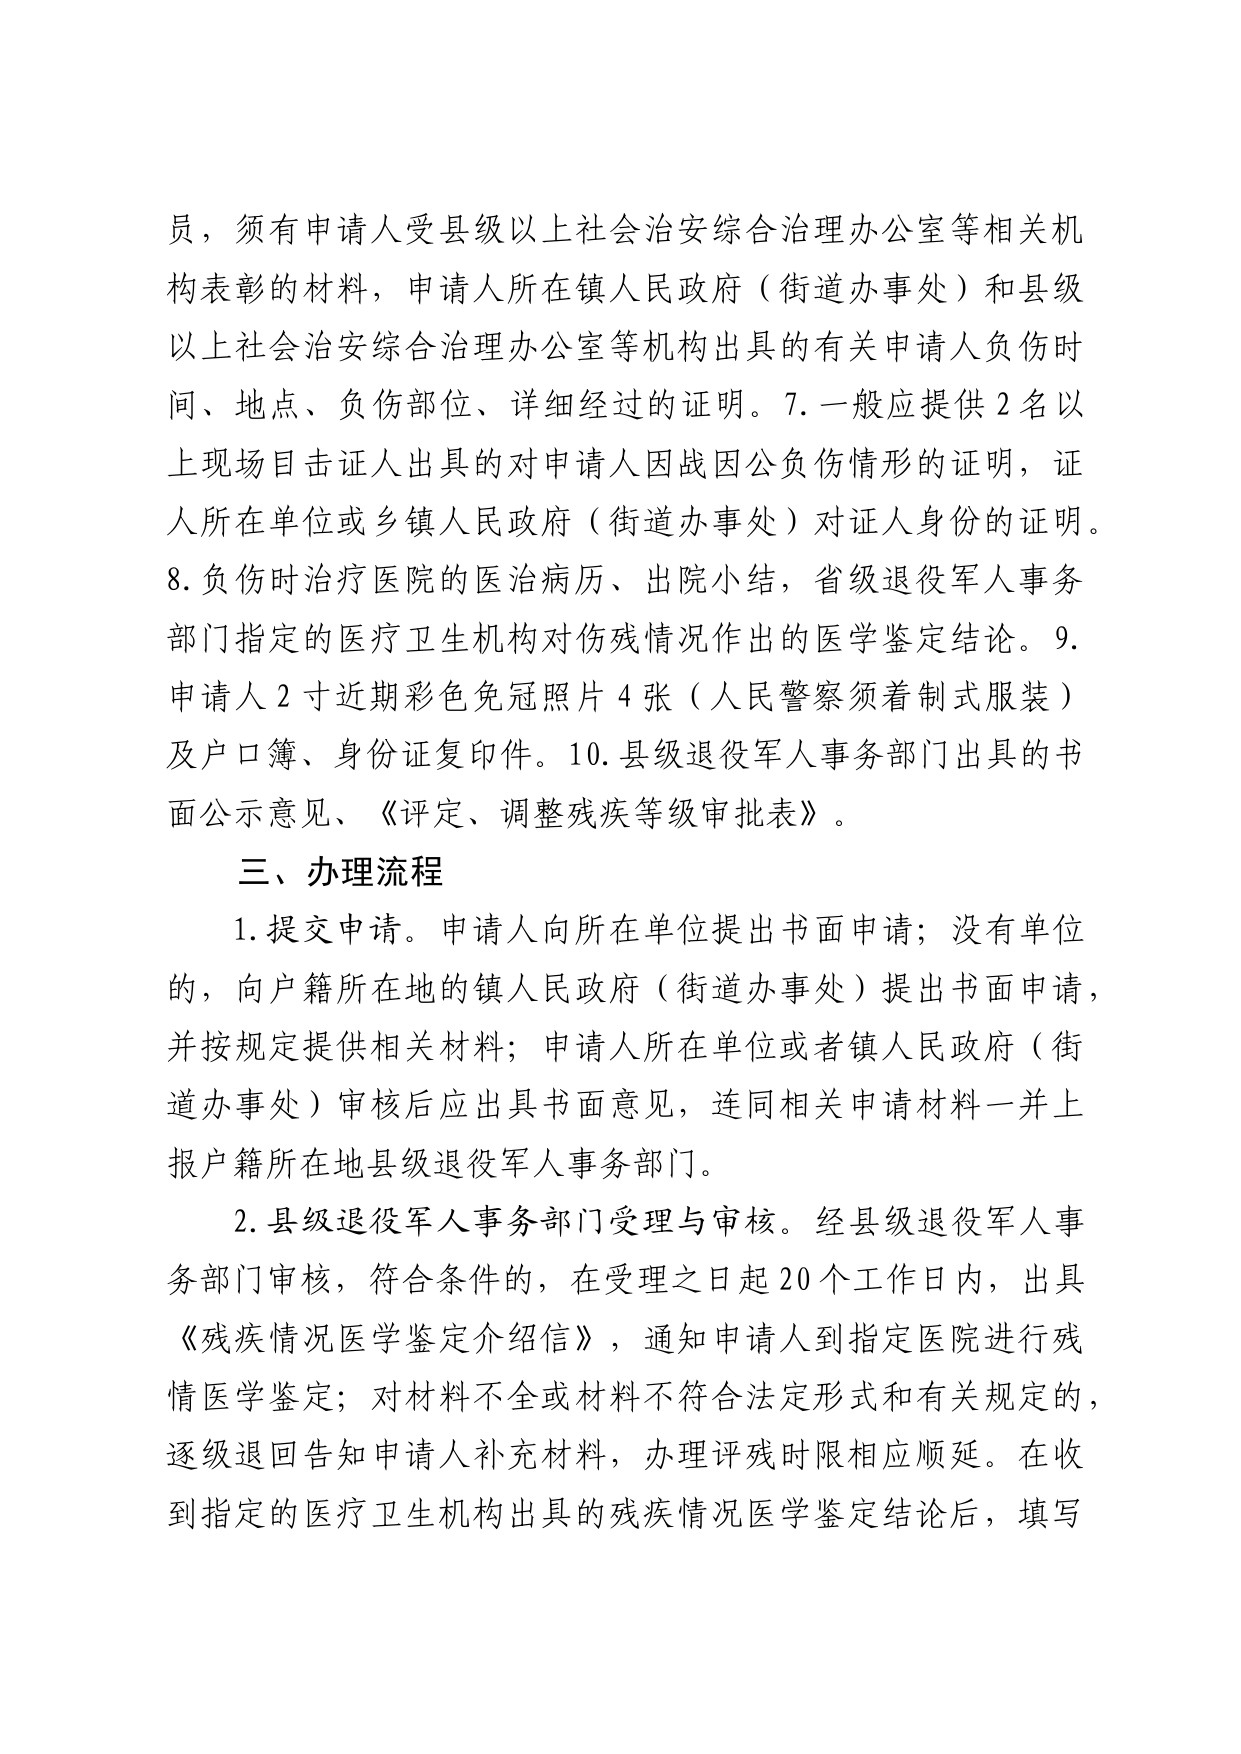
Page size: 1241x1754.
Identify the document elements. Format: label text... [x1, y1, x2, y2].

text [165, 195, 1087, 837]
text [165, 1187, 1087, 1537]
text 三、办理流程 [165, 837, 1087, 895]
text 1.提交申请。申请人向所在单位提出书面申请；没有单位的，向户籍所在地的镇人民政府（街道办事处）提出书面申请，并按规定提供相关材料；申请人所在单位或者镇人民政府（街道办事处）审核后应出具书面意见，连同相关申请材料一并上报户籍所在地县级退役军人事务部门。 [165, 895, 1087, 1187]
